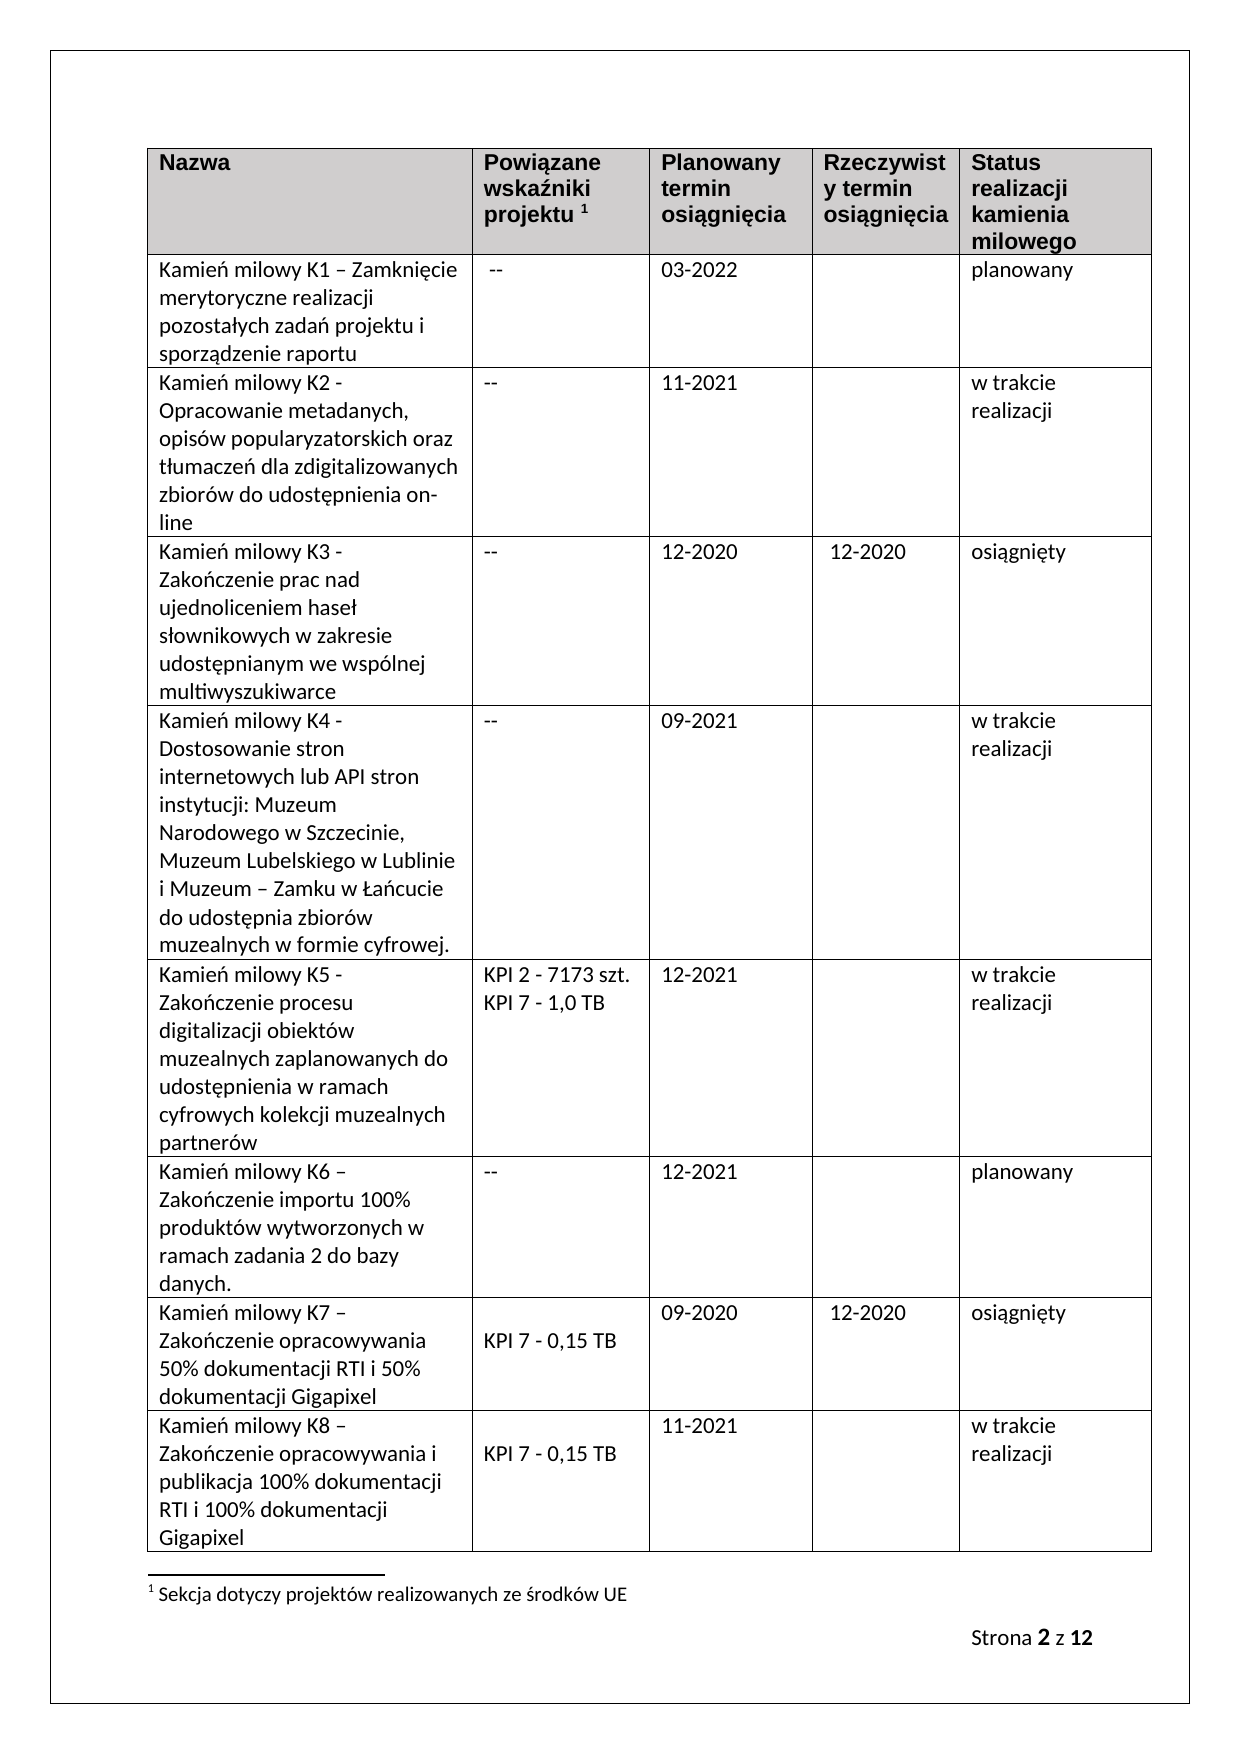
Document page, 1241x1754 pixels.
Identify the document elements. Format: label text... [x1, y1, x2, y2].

table_cell -- [473, 255, 649, 367]
table_cell Kamień milowy K8 – Zakończenie opracowywania i publikacja 100% dokumentacji RTI i 100% dokumentacji Gigapixel [148, 1411, 472, 1551]
table_cell 09-2021 [650, 706, 812, 959]
table_cell [813, 960, 959, 1156]
table_cell Kamień milowy K7 – Zakończenie opracowywania 50% dokumentacji RTI i 50% dokumentacji Gigapixel [148, 1298, 472, 1410]
table_cell Kamień milowy K2 - Opracowanie metadanych, opisów popularyzatorskich oraz tłumaczeń dla zdigitalizowanych zbiorów do udostępnienia on-line [148, 368, 472, 536]
table_header Powiązane wskaźniki projektu [473, 149, 649, 254]
table_cell Kamień milowy K6 – Zakończenie importu 100% produktów wytworzonych w ramach zadania 2 do bazy danych. [148, 1157, 472, 1297]
table_cell planowany [960, 255, 1151, 367]
table_cell planowany [960, 1157, 1151, 1297]
table_cell Kamień milowy K4 - Dostosowanie stron internetowych lub API stron instytucji: Muzeum Narodowego w Szczecinie, Muzeum Lubelskiego w Lublinie i Muzeum – Zamku w Łańcucie do udostępnia zbiorów muzealnych w formie cyfrowej. [148, 706, 472, 959]
table_header Planowany termin osiągnięcia [650, 149, 812, 254]
table_cell -- [473, 706, 649, 959]
table_cell w trakcie realizacji [960, 960, 1151, 1156]
table_cell KPI 7 - 0,15 TB [473, 1411, 649, 1551]
table_cell [813, 1411, 959, 1551]
table_cell [813, 255, 959, 367]
table_cell KPI 2 - 7173 szt. KPI 7 - 1,0 TB [473, 960, 649, 1156]
table_cell -- [473, 537, 649, 705]
table_cell 12-2020 [650, 537, 812, 705]
table_cell Kamień milowy K5 - Zakończenie procesu digitalizacji obiektów muzealnych zaplanowanych do udostępnienia w ramach cyfrowych kolekcji muzealnych partnerów [148, 960, 472, 1156]
table_cell 12-2021 [650, 960, 812, 1156]
table_cell osiągnięty [960, 537, 1151, 705]
table_cell 09-2020 [650, 1298, 812, 1410]
table_cell [813, 706, 959, 959]
table_cell 11-2021 [650, 1411, 812, 1551]
table_cell 12-2020 [813, 537, 959, 705]
table_cell 11-2021 [650, 368, 812, 536]
table_cell 12-2020 [813, 1298, 959, 1410]
table_cell w trakcie realizacji [960, 368, 1151, 536]
table_cell 03-2022 [650, 255, 812, 367]
table_cell KPI 7 - 0,15 TB [473, 1298, 649, 1410]
table_header Rzeczywisty termin osiągnięcia [813, 149, 959, 254]
table_cell w trakcie realizacji [960, 1411, 1151, 1551]
table_cell Kamień milowy K1 – Zamknięcie merytoryczne realizacji pozostałych zadań projektu i sporządzenie raportu [148, 255, 472, 367]
table_cell Kamień milowy K3 - Zakończenie prac nad ujednoliceniem haseł słownikowych w zakresie udostępnianym we wspólnej multiwyszukiwarce [148, 537, 472, 705]
table_header Status realizacji kamienia milowego [960, 149, 1151, 254]
table_cell osiągnięty [960, 1298, 1151, 1410]
table_cell w trakcie realizacji [960, 706, 1151, 959]
table_cell [813, 1157, 959, 1297]
table_cell 12-2021 [650, 1157, 812, 1297]
table_header Nazwa [148, 149, 472, 254]
table_cell -- [473, 368, 649, 536]
table_cell [813, 368, 959, 536]
table_cell -- [473, 1157, 649, 1297]
